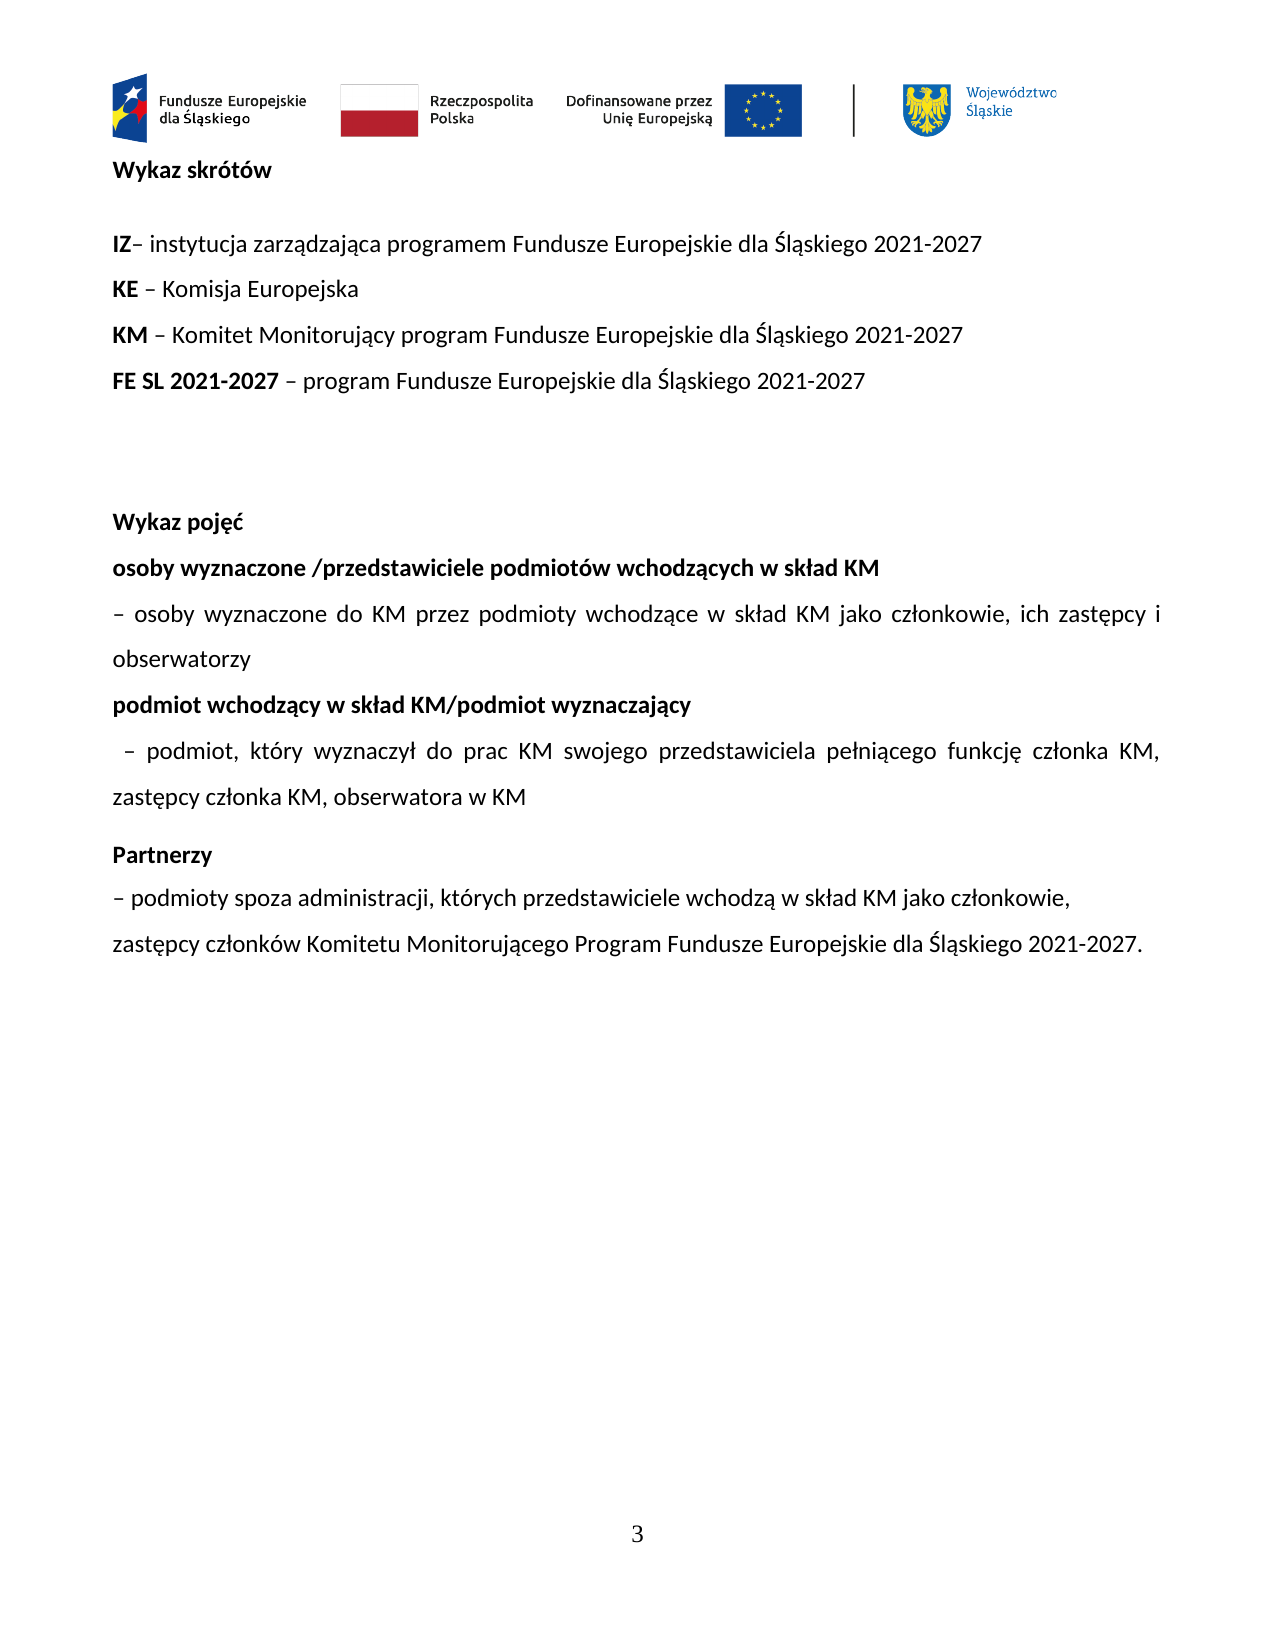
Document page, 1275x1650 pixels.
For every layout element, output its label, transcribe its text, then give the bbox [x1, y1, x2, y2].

subtitle Wykaz pojęć [112, 506, 1162, 537]
text podmiot wchodzący w skład KM/podmiot wyznaczający [112, 689, 1162, 720]
text FE SL 2021-2027 – program Fundusze Europejskie dla Śląskiego 2021-2027 [112, 365, 1162, 396]
text KM – Komitet Monitorujący program Fundusze Europejskie dla Śląskiego 2021-2027 [112, 319, 1162, 350]
subtitle Wykaz skrótów [112, 154, 1162, 185]
picture [112, 73, 1057, 143]
text – podmioty spoza administracji, których przedstawiciele wchodzą w skład KM jako członkowie, zastępcy członków Komitetu Monitorującego Program Fundusze Europejskie dla Śląskiego 2021-2027. [112, 882, 1162, 958]
text – podmiot, który wyznaczył do prac KM swojego przedstawiciela pełniącego funkcję członka KM, zastępcy członka KM, obserwatora w KM [112, 735, 1162, 811]
text KE – Komisja Europejska [112, 273, 1162, 304]
text – osoby wyznaczone do KM przez podmioty wchodzące w skład KM jako członkowie, ich zastępcy i obserwatorzy [112, 598, 1162, 674]
text IZ– instytucja zarządzająca programem Fundusze Europejskie dla Śląskiego 2021-2027 [112, 228, 1162, 258]
text osoby wyznaczone /przedstawiciele podmiotów wchodzących w skład KM [112, 552, 1162, 583]
text Partnerzy [112, 839, 1162, 869]
